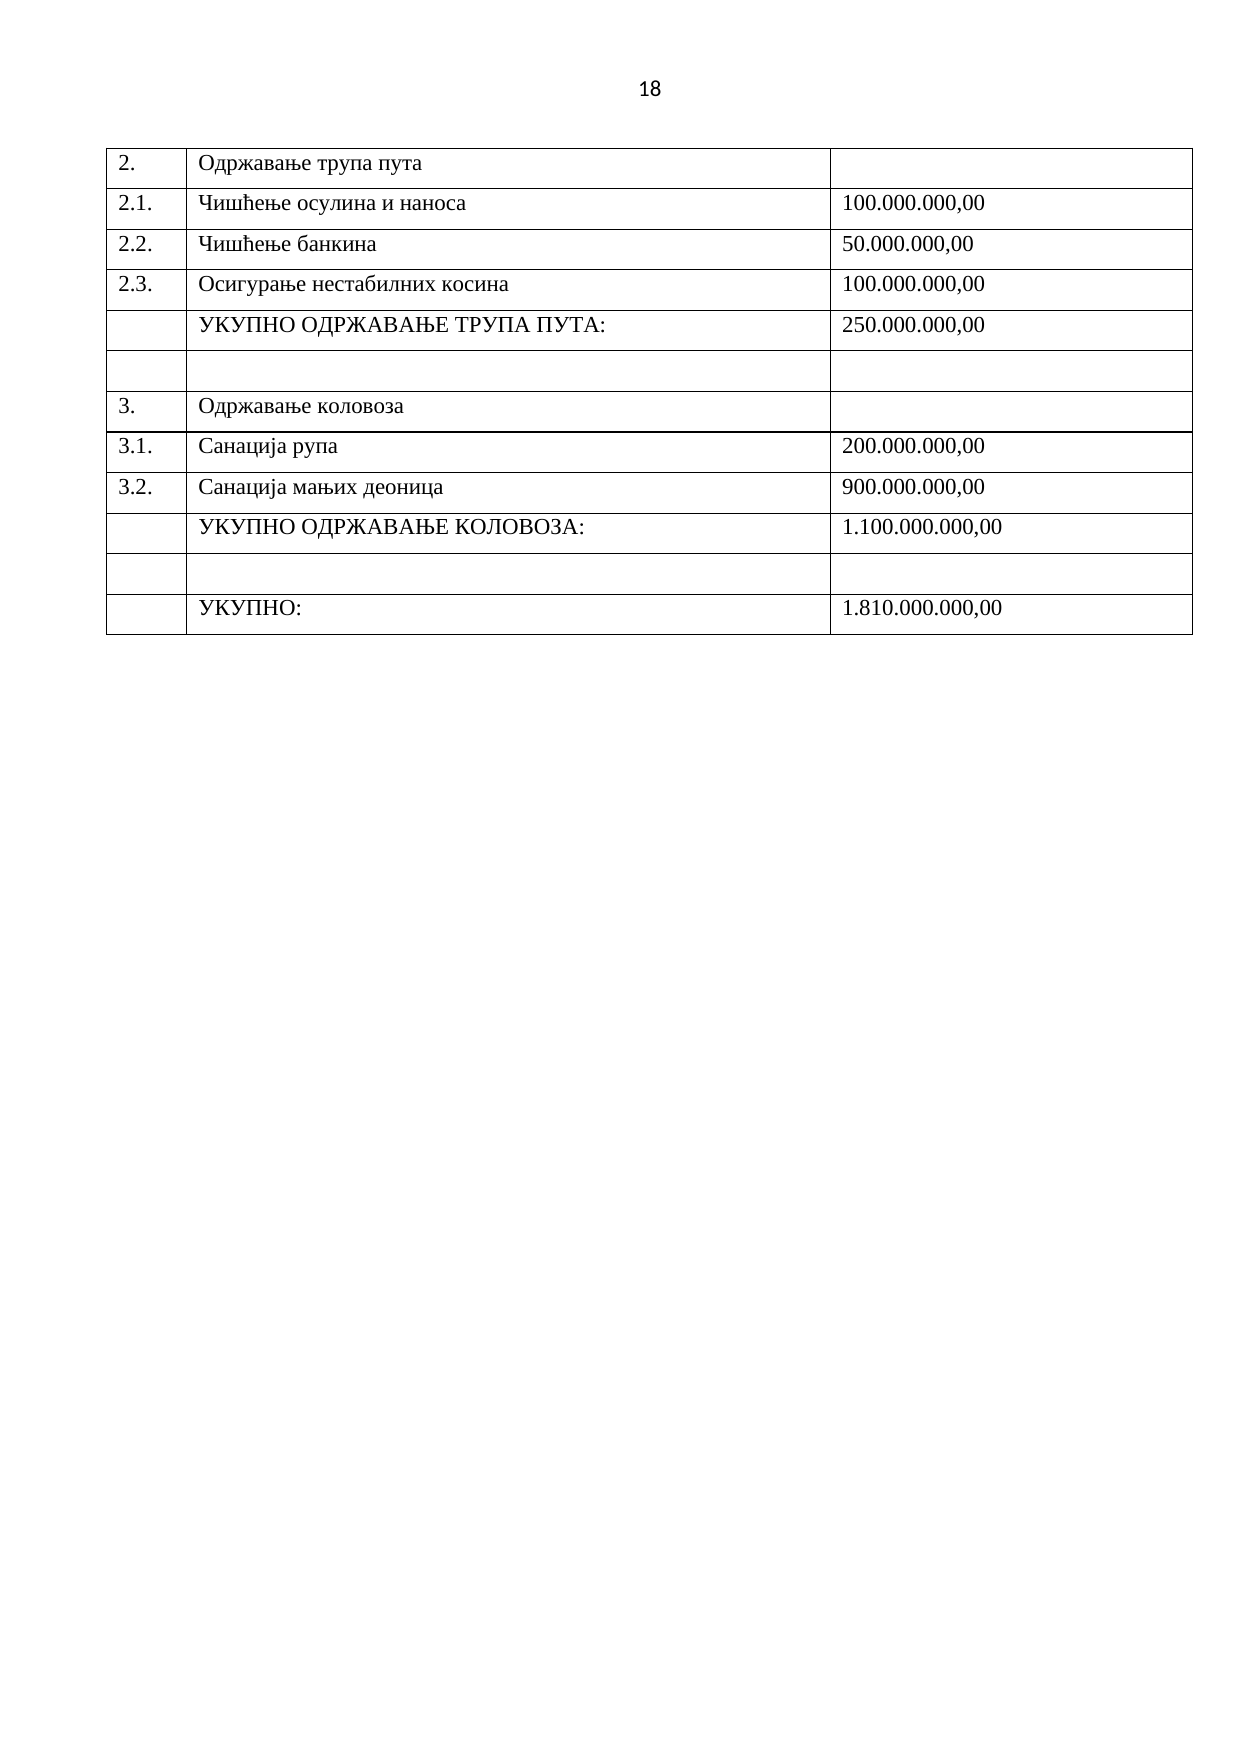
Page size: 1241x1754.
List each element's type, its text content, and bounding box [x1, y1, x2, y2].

table_cell [107, 514, 186, 553]
table_cell [187, 351, 830, 391]
table_cell Осигурање нестабилних косина [187, 270, 830, 310]
table_cell 2.2. [107, 230, 186, 269]
table_cell [107, 595, 186, 634]
table_cell Санација рупа [187, 433, 830, 472]
table_cell 2. [107, 149, 186, 188]
table_cell 3.2. [107, 473, 186, 512]
table_cell Чишћење банкина [187, 230, 830, 269]
table_cell [831, 392, 1192, 431]
table_cell 1.810.000.000,00 [831, 595, 1192, 634]
table_cell [107, 351, 186, 391]
table_cell 3.1. [107, 433, 186, 472]
table_cell Одржавање коловоза [187, 392, 830, 431]
table_cell 100.000.000,00 [831, 270, 1192, 310]
table_cell 100.000.000,00 [831, 189, 1192, 229]
table_cell 3. [107, 392, 186, 431]
table_cell Санација мањих деоница [187, 473, 830, 512]
table_cell УКУПНО ОДРЖАВАЊЕ КОЛОВОЗА: [187, 514, 830, 553]
table_cell [831, 149, 1192, 188]
table_cell [107, 311, 186, 350]
table_cell [831, 351, 1192, 391]
table_cell Чишћење осулина и наноса [187, 189, 830, 229]
table_cell [107, 554, 186, 593]
table_cell 2.1. [107, 189, 186, 229]
table_cell Одржавање трупа пута [187, 149, 830, 188]
table_cell 1.100.000.000,00 [831, 514, 1192, 553]
table_cell 200.000.000,00 [831, 433, 1192, 472]
table_cell 250.000.000,00 [831, 311, 1192, 350]
table_cell 50.000.000,00 [831, 230, 1192, 269]
table_cell [187, 554, 830, 593]
table_cell УКУПНО ОДРЖАВАЊЕ ТРУПА ПУТА: [187, 311, 830, 350]
table_cell [831, 554, 1192, 593]
table_cell 900.000.000,00 [831, 473, 1192, 512]
table_cell УКУПНО: [187, 595, 830, 634]
table_cell 2.3. [107, 270, 186, 310]
